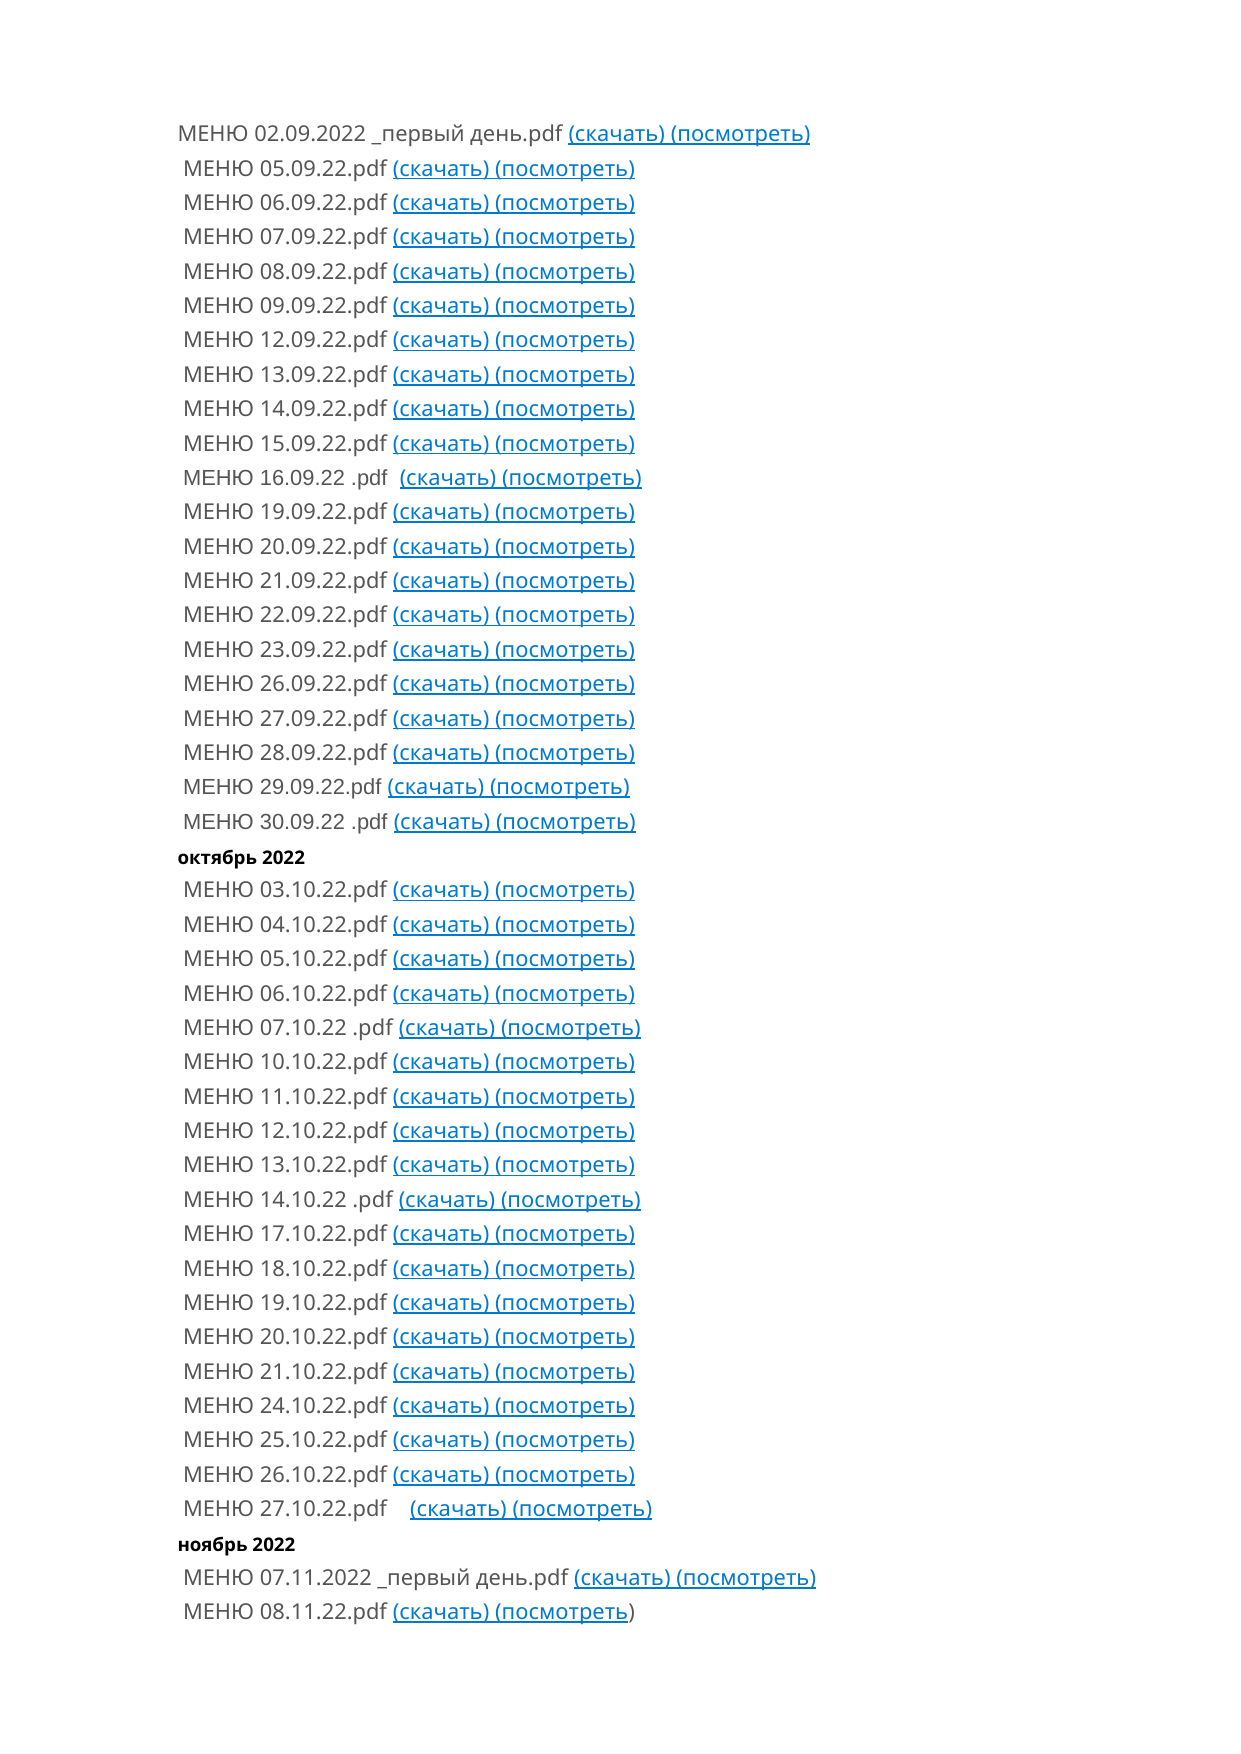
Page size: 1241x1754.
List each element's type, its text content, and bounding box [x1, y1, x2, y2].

text МЕНЮ 06.10.22.pdf (скачать) (посмотреть) [177, 973, 1152, 1007]
text МЕНЮ 02.09.2022 _первый день.pdf (скачать) (посмотреть) [177, 118, 1152, 148]
text МЕНЮ 21.09.22.pdf (скачать) (посмотреть) [177, 560, 1152, 595]
text МЕНЮ 13.09.22.pdf (скачать) (посмотреть) [177, 354, 1152, 388]
text МЕНЮ 17.10.22.pdf (скачать) (посмотреть) [177, 1213, 1152, 1248]
text МЕНЮ 30.09.22 .pdf (скачать) (посмотреть) [177, 801, 1152, 835]
text МЕНЮ 18.10.22.pdf (скачать) (посмотреть) [177, 1248, 1152, 1282]
text МЕНЮ 12.09.22.pdf (скачать) (посмотреть) [177, 320, 1152, 354]
text МЕНЮ 25.10.22.pdf (скачать) (посмотреть) [177, 1420, 1152, 1454]
text МЕНЮ 13.10.22.pdf (скачать) (посмотреть) [177, 1145, 1152, 1179]
text МЕНЮ 15.09.22.pdf (скачать) (посмотреть) [177, 423, 1152, 457]
text МЕНЮ 11.10.22.pdf (скачать) (посмотреть) [177, 1076, 1152, 1110]
text МЕНЮ 23.09.22.pdf (скачать) (посмотреть) [177, 629, 1152, 663]
text МЕНЮ 26.09.22.pdf (скачать) (посмотреть) [177, 663, 1152, 698]
text МЕНЮ 06.09.22.pdf (скачать) (посмотреть) [177, 182, 1152, 217]
text МЕНЮ 19.09.22.pdf (скачать) (посмотреть) [177, 492, 1152, 526]
text МЕНЮ 05.10.22.pdf (скачать) (посмотреть) [177, 938, 1152, 973]
text МЕНЮ 21.10.22.pdf (скачать) (посмотреть) [177, 1351, 1152, 1385]
text МЕНЮ 19.10.22.pdf (скачать) (посмотреть) [177, 1282, 1152, 1317]
text МЕНЮ 27.09.22.pdf (скачать) (посмотреть) [177, 698, 1152, 732]
text МЕНЮ 22.09.22.pdf (скачать) (посмотреть) [177, 595, 1152, 629]
text МЕНЮ 07.10.22 .pdf (скачать) (посмотреть) [177, 1007, 1152, 1042]
text МЕНЮ 12.10.22.pdf (скачать) (посмотреть) [177, 1110, 1152, 1145]
text ноябрь 2022 [177, 1523, 1152, 1557]
text МЕНЮ 09.09.22.pdf (скачать) (посмотреть) [177, 285, 1152, 320]
text октябрь 2022 [177, 835, 1152, 870]
text МЕНЮ 08.11.22.pdf (скачать) (посмотреть) [177, 1592, 1152, 1626]
text МЕНЮ 29.09.22.pdf (скачать) (посмотреть) [177, 767, 1152, 801]
text МЕНЮ 14.09.22.pdf (скачать) (посмотреть) [177, 388, 1152, 423]
text МЕНЮ 07.09.22.pdf (скачать) (посмотреть) [177, 217, 1152, 251]
text МЕНЮ 05.09.22.pdf (скачать) (посмотреть) [177, 148, 1152, 182]
text МЕНЮ 20.09.22.pdf (скачать) (посмотреть) [177, 526, 1152, 560]
text МЕНЮ 27.10.22.pdf (скачать) (посмотреть) [177, 1488, 1152, 1523]
text МЕНЮ 24.10.22.pdf (скачать) (посмотреть) [177, 1385, 1152, 1420]
text МЕНЮ 03.10.22.pdf (скачать) (посмотреть) [177, 870, 1152, 904]
text МЕНЮ 28.09.22.pdf (скачать) (посмотреть) [177, 732, 1152, 767]
text МЕНЮ 26.10.22.pdf (скачать) (посмотреть) [177, 1454, 1152, 1488]
text МЕНЮ 08.09.22.pdf (скачать) (посмотреть) [177, 251, 1152, 285]
text МЕНЮ 14.10.22 .pdf (скачать) (посмотреть) [177, 1179, 1152, 1213]
text МЕНЮ 16.09.22 .pdf (скачать) (посмотреть) [177, 457, 1152, 492]
text МЕНЮ 10.10.22.pdf (скачать) (посмотреть) [177, 1042, 1152, 1076]
text МЕНЮ 20.10.22.pdf (скачать) (посмотреть) [177, 1317, 1152, 1351]
text МЕНЮ 07.11.2022 _первый день.pdf (скачать) (посмотреть) [177, 1557, 1152, 1592]
text МЕНЮ 04.10.22.pdf (скачать) (посмотреть) [177, 904, 1152, 938]
